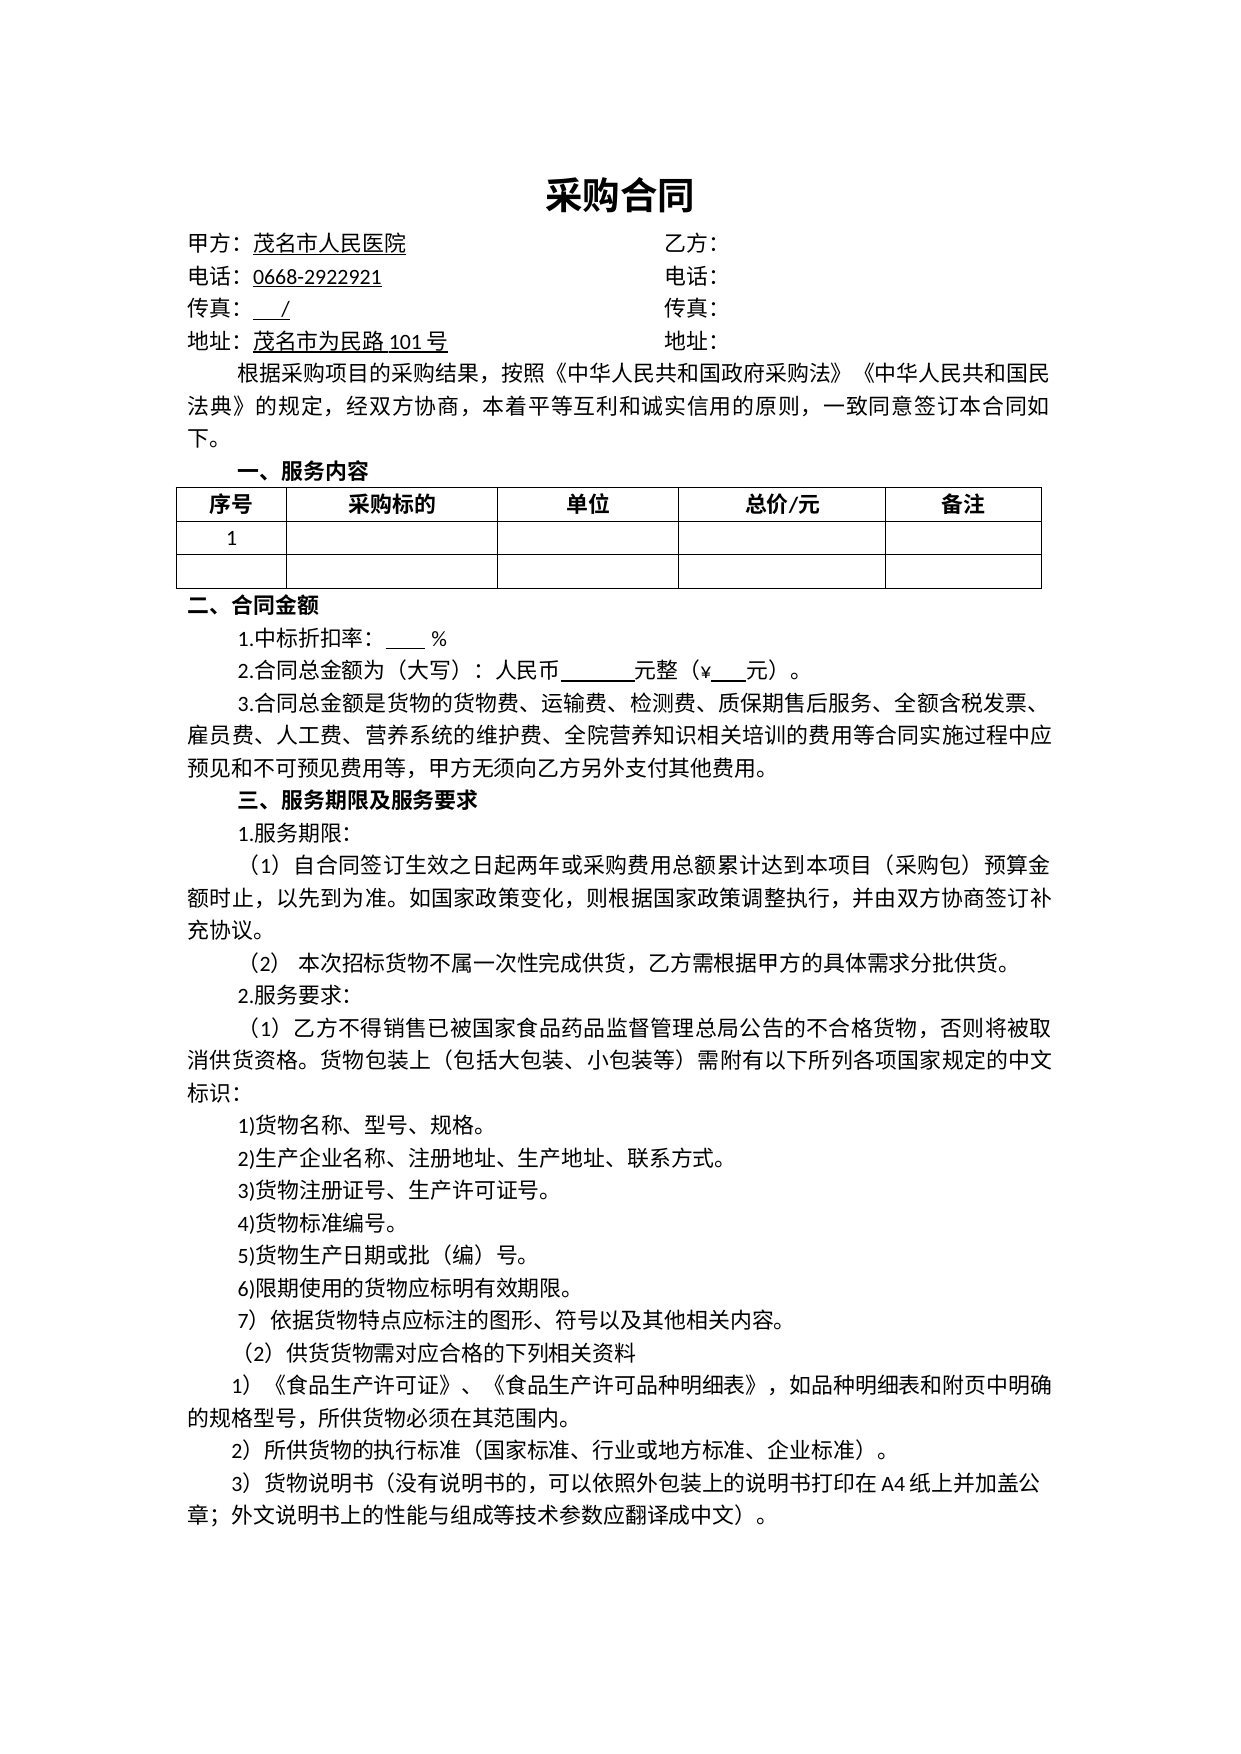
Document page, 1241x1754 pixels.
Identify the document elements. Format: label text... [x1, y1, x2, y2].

text 2.服务要求： [187, 979, 1053, 1011]
table_cell 电话： [653, 260, 1041, 292]
text 采购合同 [187, 162, 1053, 227]
text 2）所供货物的执行标准（国家标准、行业或地方标准、企业标准）。 [187, 1434, 1053, 1466]
table_cell [679, 555, 885, 588]
table_header 乙方： [653, 227, 1041, 259]
table_header 甲方：茂名市人民医院 [176, 227, 653, 259]
text 3)货物注册证号、生产许可证号。 [187, 1174, 1053, 1206]
text （1）自合同签订生效之日起两年或采购费用总额累计达到本项目（采购包）预算金额时止，以先到为准。如国家政策变化，则根据国家政策调整执行，并由双方协商签订补充协议。 [187, 849, 1053, 946]
table_header 序号 [177, 488, 286, 521]
table_cell [498, 522, 678, 554]
table_cell [886, 522, 1041, 554]
table_cell 电话：0668-2922921 [176, 260, 653, 292]
text 1.服务期限： [187, 816, 1053, 849]
text 1.中标折扣率： % [187, 621, 1053, 654]
table_cell [177, 555, 286, 588]
text 7）依据货物特点应标注的图形、符号以及其他相关内容。 [187, 1304, 1053, 1336]
text 1）《食品生产许可证》、《食品生产许可品种明细表》，如品种明细表和附页中明确的规格型号，所供货物必须在其范围内。 [187, 1369, 1053, 1434]
text 6)限期使用的货物应标明有效期限。 [187, 1271, 1053, 1304]
text 二、合同金额 [187, 589, 1053, 621]
text 5)货物生产日期或批（编）号。 [187, 1239, 1053, 1271]
table_cell 1 [177, 522, 286, 554]
text 3.合同总金额是货物的货物费、运输费、检测费、质保期售后服务、全额含税发票、雇员费、人工费、营养系统的维护费、全院营养知识相关培训的费用等合同实施过程中应预见和不可预见费用等，甲方无须向乙方另外支付其他费用。 [187, 686, 1053, 784]
table_header 采购标的 [287, 488, 497, 521]
text （2）供货货物需对应合格的下列相关资料 [187, 1336, 1053, 1369]
table_cell [287, 522, 497, 554]
table_header 备注 [886, 488, 1041, 521]
text 2.合同总金额为（大写）：人民币 元整（¥ 元）。 [187, 654, 1053, 686]
table_cell [498, 555, 678, 588]
table_cell [287, 555, 497, 588]
text （1）乙方不得销售已被国家食品药品监督管理总局公告的不合格货物，否则将被取消供货资格。货物包装上（包括大包装、小包装等）需附有以下所列各项国家规定的中文标识： [187, 1011, 1053, 1109]
table_cell 传真： [653, 292, 1041, 324]
text 三、服务期限及服务要求 [187, 784, 1053, 816]
text 3）货物说明书（没有说明书的，可以依照外包装上的说明书打印在A4纸上并加盖公章；外文说明书上的性能与组成等技术参数应翻译成中文）。 [187, 1466, 1053, 1531]
table_header 总价/元 [679, 488, 885, 521]
text 4)货物标准编号。 [187, 1206, 1053, 1239]
table_cell 地址： [653, 325, 1041, 357]
text 根据采购项目的采购结果，按照《中华人民共和国政府采购法》《中华人民共和国民法典》的规定，经双方协商，本着平等互利和诚实信用的原则，一致同意签订本合同如下。 [187, 357, 1053, 454]
text 1)货物名称、型号、规格。 [187, 1109, 1053, 1141]
table_cell [886, 555, 1041, 588]
text 2)生产企业名称、注册地址、生产地址、联系方式。 [187, 1141, 1053, 1174]
table_cell [679, 522, 885, 554]
table_cell 地址：茂名市为民路101号 [176, 325, 653, 357]
table_header 单位 [498, 488, 678, 521]
text （2） 本次招标货物不属一次性完成供货，乙方需根据甲方的具体需求分批供货。 [187, 946, 1053, 979]
text 一、服务内容 [187, 454, 1053, 487]
table_cell 传真： / [176, 292, 653, 324]
